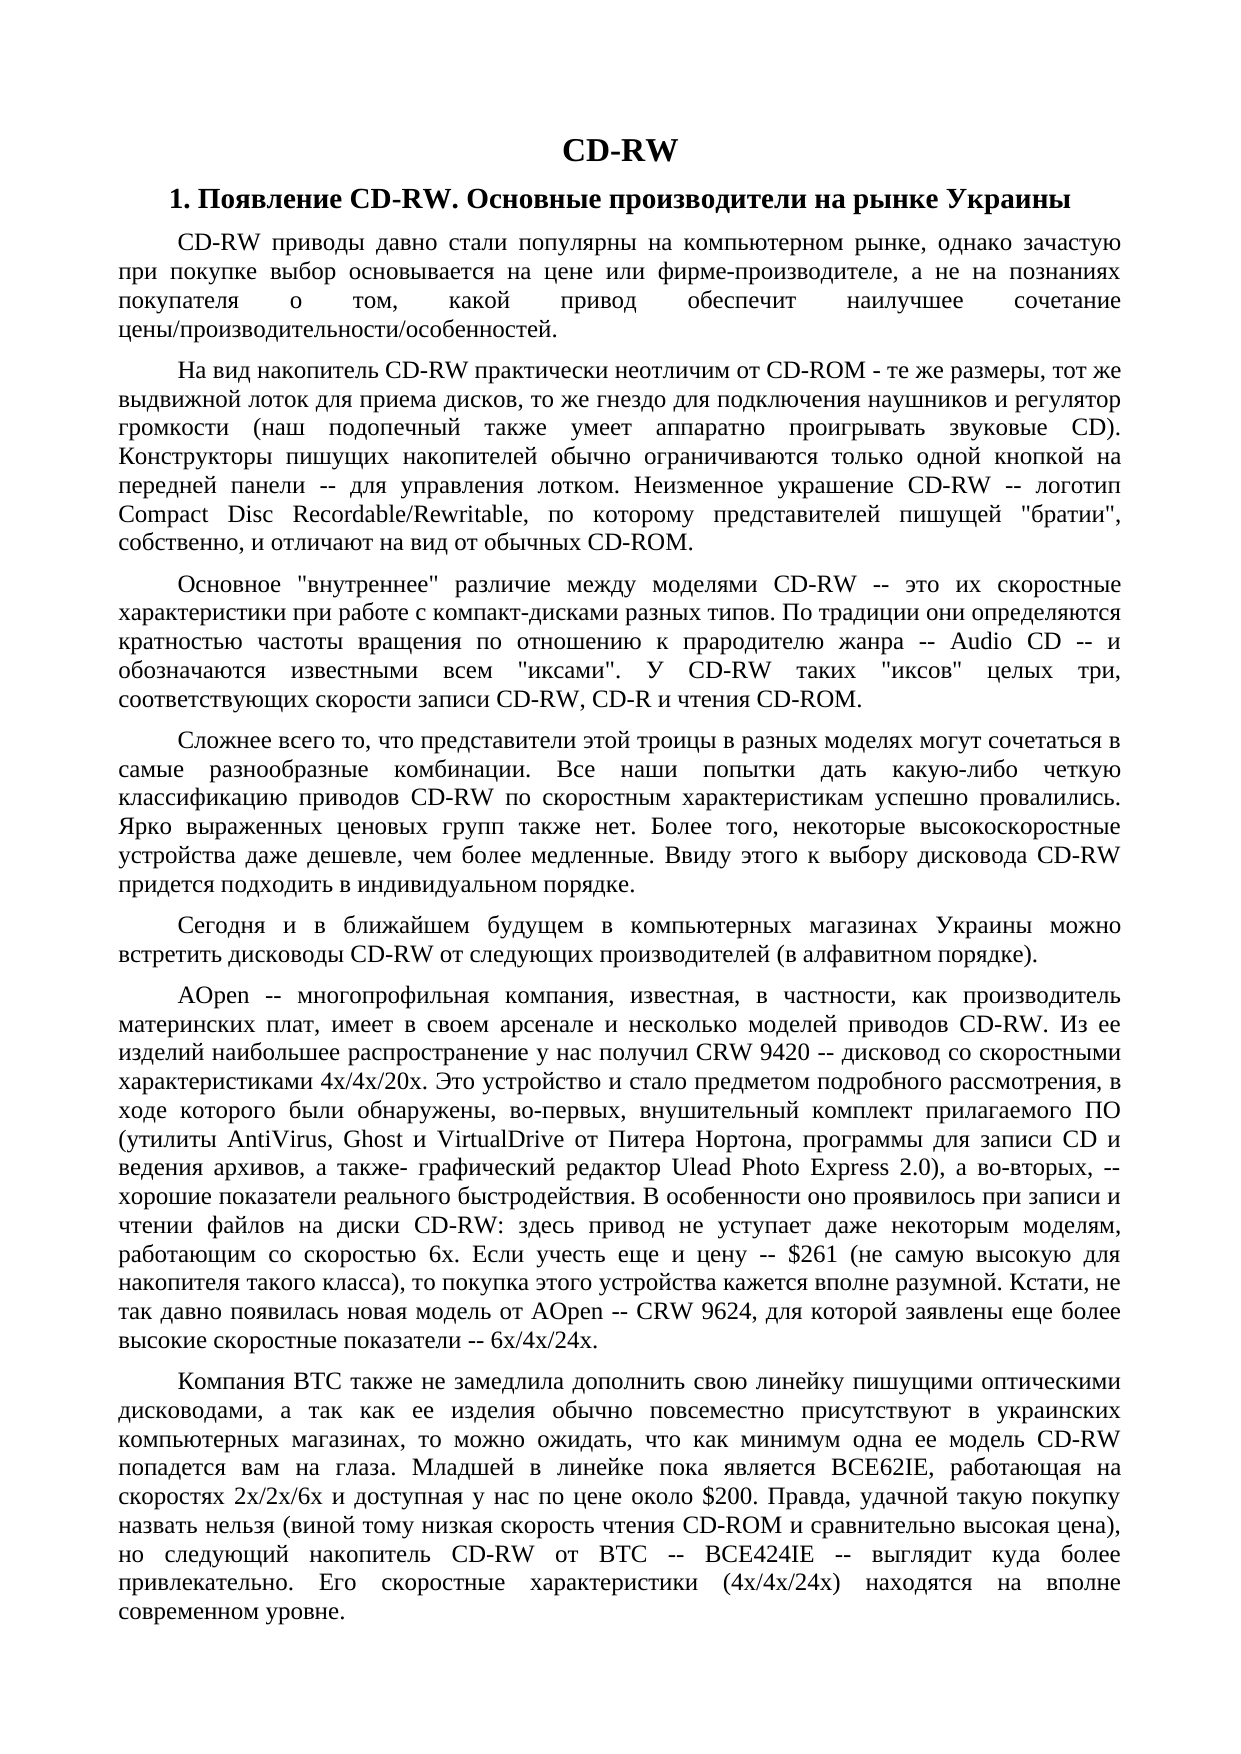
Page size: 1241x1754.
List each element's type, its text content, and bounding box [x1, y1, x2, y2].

text Компания BTC также не замедлила дополнить свою линейку пишущими оптическими дисководами, а так как ее изделия обычно повсеместно присутствуют в украинских компьютерных магазинах, то можно ожидать, что как минимум одна ее модель CD-RW попадется вам на глаза. Младшей в линейке пока является BCE62IE, работающая на скоростях 2х/2х/6х и доступная у нас по цене около $200. Правда, удачной такую покупку назвать нельзя (виной тому низкая скорость чтения CD-ROM и сравнительно высокая цена), но следующий накопитель CD-RW от BTC -- BCE424IE -- выглядит куда более привлекательно. Его скоростные характеристики (4х/4х/24х) находятся на вполне современном уровне. [118, 1366, 1122, 1625]
text Сложнее всего то, что представители этой троицы в разных моделях могут сочетаться в самые разнообразные комбинации. Все наши попытки дать какую-либо четкую классификацию приводов CD-RW по скоростным характеристикам успешно провалились. Ярко выраженных ценовых групп также нет. Более того, некоторые высокоскоростные устройства даже дешевле, чем более медленные. Ввиду этого к выбору дисковода CD-RW придется подходить в индивидуальном порядке. [118, 725, 1122, 897]
text AOpen -- многопрофильная компания, известная, в частности, как производитель материнских плат, имеет в своем арсенале и несколько моделей приводов CD-RW. Из ее изделий наибольшее распространение у нас получил CRW 9420 -- дисковод со скоростными характеристиками 4х/4х/20х. Это устройство и стало предметом подробного рассмотрения, в ходе которого были обнаружены, во-первых, внушительный комплект прилагаемого ПО (утилиты AntiVirus, Ghost и VirtualDrive от Питера Нортона, программы для записи CD и ведения архивов, а также- графический редактор Ulead Photo Express 2.0), а во-вторых, -- хорошие показатели реального быстродействия. В особенности оно проявилось при записи и чтении файлов на диски CD-RW: здесь привод не уступает даже некоторым моделям, работающим со скоростью 6х. Если учесть еще и цену -- $261 (не самую высокую для накопителя такого класса), то покупка этого устройства кажется вполне разумной. Кстати, не так давно появилась новая модель от AOpen -- CRW 9624, для которой заявлены еще более высокие скоростные показатели -- 6х/4х/24х. [118, 980, 1122, 1354]
text 1. Появление CD-RW. Основные производители на рынке Украины [118, 181, 1122, 215]
text На вид накопитель CD-RW практически неотличим от CD-ROM - те же размеры, тот же выдвижной лоток для приема дисков, то же гнездо для подключения наушников и регулятор громкости (наш подопечный также умеет аппаратно проигрывать звуковые CD). Конструкторы пишущих накопителей обычно ограничиваются только одной кнопкой на передней панели -- для управления лотком. Неизменное украшение CD-RW -- логотип Compact Disc Recordable/Rewritable, по которому представителей пишущей "братии", собственно, и отличают на вид от обычных CD-ROM. [118, 355, 1122, 556]
text CD-RW [118, 131, 1122, 169]
text Сегодня и в ближайшем будущем в компьютерных магазинах Украины можно встретить дисководы CD-RW от следующих производителей (в алфавитном порядке). [118, 910, 1122, 967]
text Основное "внутреннее" различие между моделями CD-RW -- это их скоростные характеристики при работе с компакт-дисками разных типов. По традиции они определяются кратностью частоты вращения по отношению к прародителю жанра -- Audio CD -- и обозначаются известными всем "иксами". У CD-RW таких "иксов" целых три, соответствующих скорости записи CD-RW, CD-R и чтения CD-ROM. [118, 569, 1122, 712]
text CD-RW приводы давно стали популярны на компьютерном рынке, однако зачастую при покупке выбор основывается на цене или фирме-производителе, а не на познаниях покупателя о том, какой привод обеспечит наилучшее сочетание цены/производительности/особенностей. [118, 227, 1122, 342]
